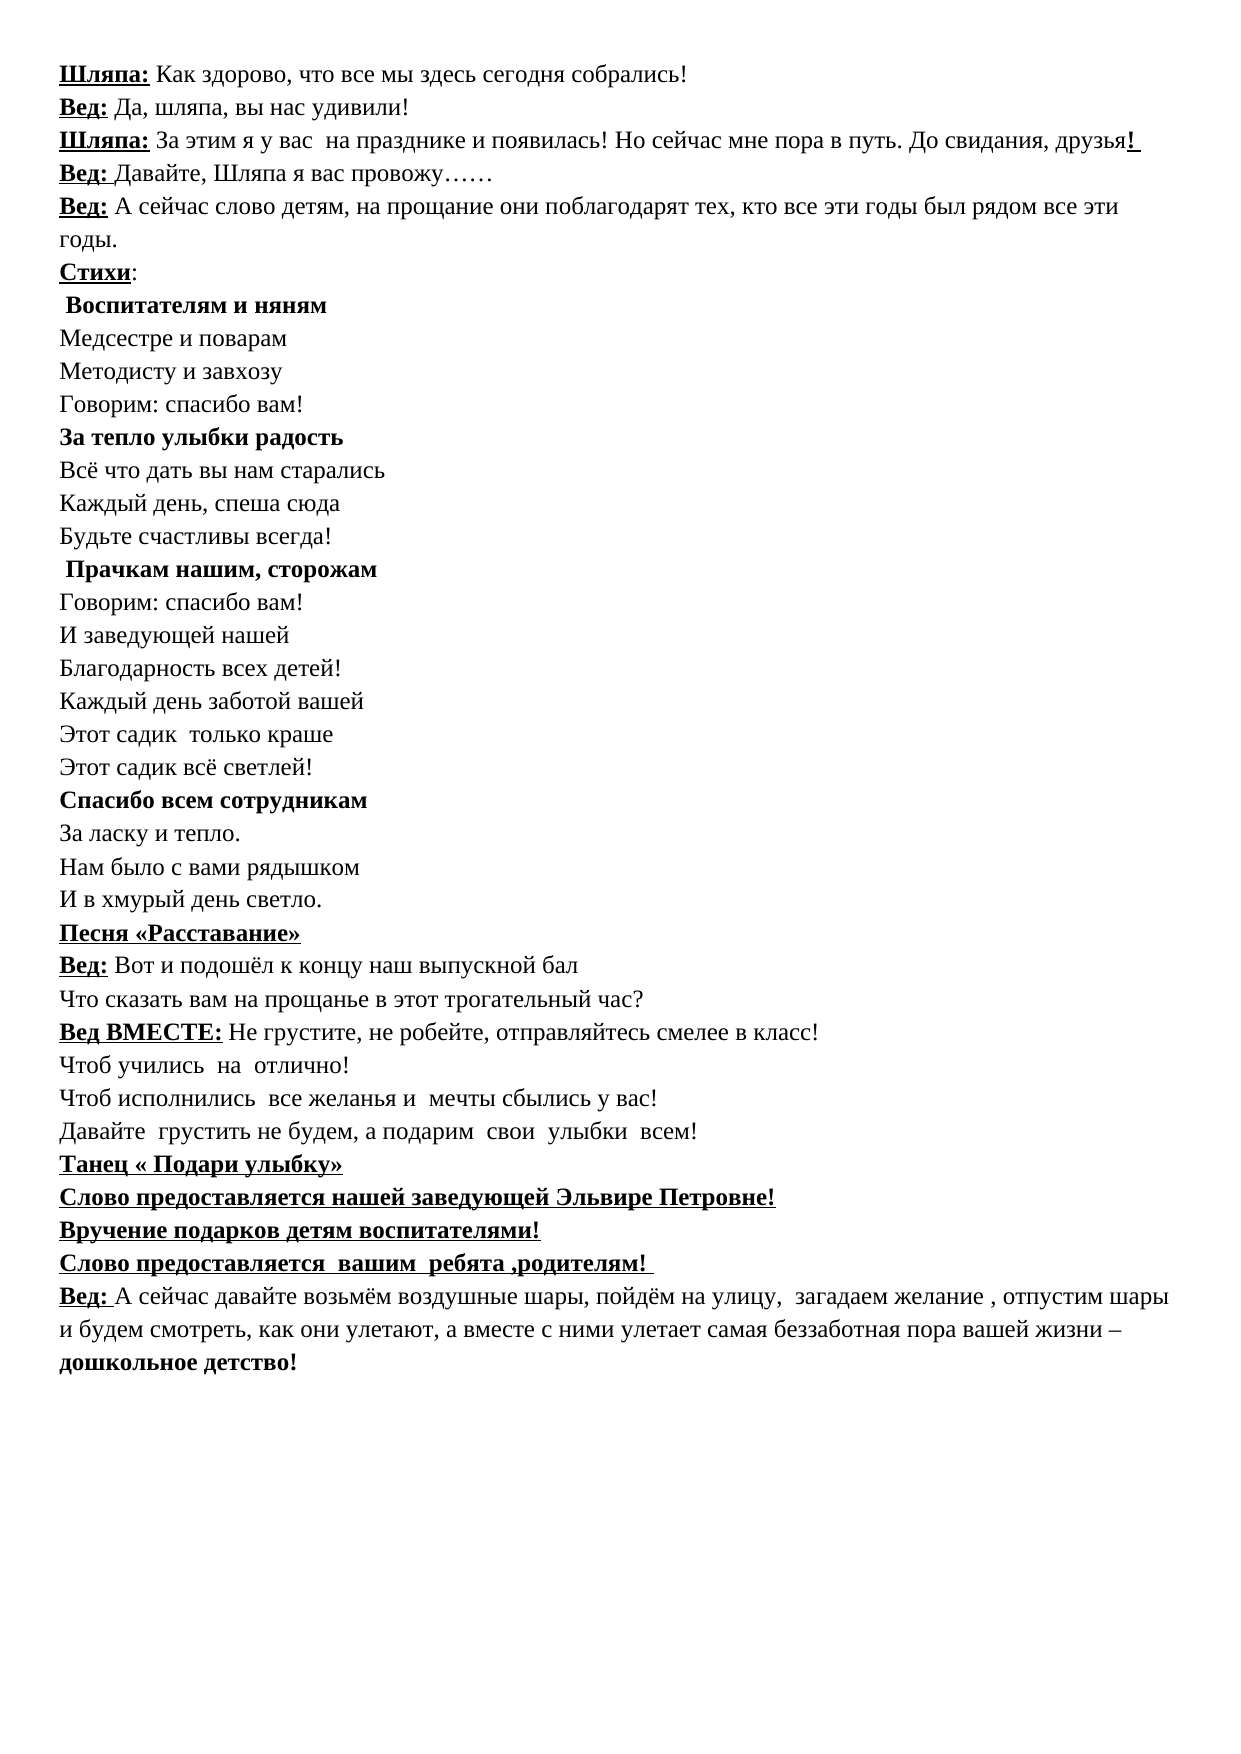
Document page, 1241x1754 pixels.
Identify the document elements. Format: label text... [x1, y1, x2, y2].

text Танец « Подари улыбку» [59, 1149, 1181, 1178]
text Вед: А сейчас давайте возьмём воздушные шары, пойдём на улицу, загадаем желание , отпустим шары и будем смотреть, как они улетают, а вместе с ними улетает самая беззаботная пора вашей жизни – дошкольное детство! [59, 1281, 1181, 1376]
text Вед: А сейчас слово детям, на прощание они поблагодарят тех, кто все эти годы был рядом все эти годы. [59, 191, 1181, 253]
text Прачкам нашим, сторожам [59, 554, 1181, 583]
text Чтоб учились на отлично! Чтоб исполнились все желанья и мечты сбылись у вас! [59, 1050, 1181, 1112]
text Что сказать вам на прощанье в этот трогательный час? [59, 984, 1181, 1012]
text И заведующей нашей [59, 620, 1181, 649]
text Стихи: [59, 257, 1181, 286]
text Будьте счастливы всегда! [59, 521, 1181, 550]
text Давайте грустить не будем, а подарим свои улыбки всем! [59, 1116, 1181, 1145]
text Этот садик всё светлей! [59, 752, 1181, 781]
text Спасибо всем сотрудникам [59, 786, 1181, 814]
text Вручение подарков детям воспитателями! [59, 1215, 1181, 1244]
text Каждый день заботой вашей [59, 686, 1181, 715]
text Шляпа: Как здорово, что все мы здесь сегодня собрались! [59, 59, 1181, 88]
text Каждый день, спеша сюда [59, 488, 1181, 517]
text Говорим: спасибо вам! [59, 587, 1181, 616]
text Вед: Давайте, Шляпа я вас провожу…… [59, 158, 1181, 187]
text Вед: Да, шляпа, вы нас удивили! [59, 92, 1181, 121]
text Вед ВМЕСТЕ: Не грустите, не робейте, отправляйтесь смелее в класс! [59, 1017, 1181, 1045]
text За ласку и тепло. [59, 818, 1181, 847]
text Медсестре и поварам [59, 323, 1181, 352]
text Слово предоставляется вашим ребята ,родителям! [59, 1248, 1181, 1277]
text Благодарность всех детей! [59, 653, 1181, 682]
text Слово предоставляется нашей заведующей Эльвире Петровне! [59, 1182, 1181, 1211]
text Вед: Вот и подошёл к концу наш выпускной бал [59, 951, 1181, 979]
text Методисту и завхозу [59, 356, 1181, 385]
text Этот садик только краше [59, 719, 1181, 748]
text Шляпа: За этим я у вас на празднике и появилась! Но сейчас мне пора в путь. До свидания, друзья! [59, 125, 1181, 154]
text Песня «Расставание» [59, 918, 1181, 946]
text И в хмурый день светло. [59, 884, 1181, 913]
text За тепло улыбки радость [59, 422, 1181, 451]
text Воспитателям и няням [59, 290, 1181, 319]
text Говорим: спасибо вам! [59, 389, 1181, 418]
text Всё что дать вы нам старались [59, 455, 1181, 484]
text Нам было с вами рядышком [59, 852, 1181, 880]
